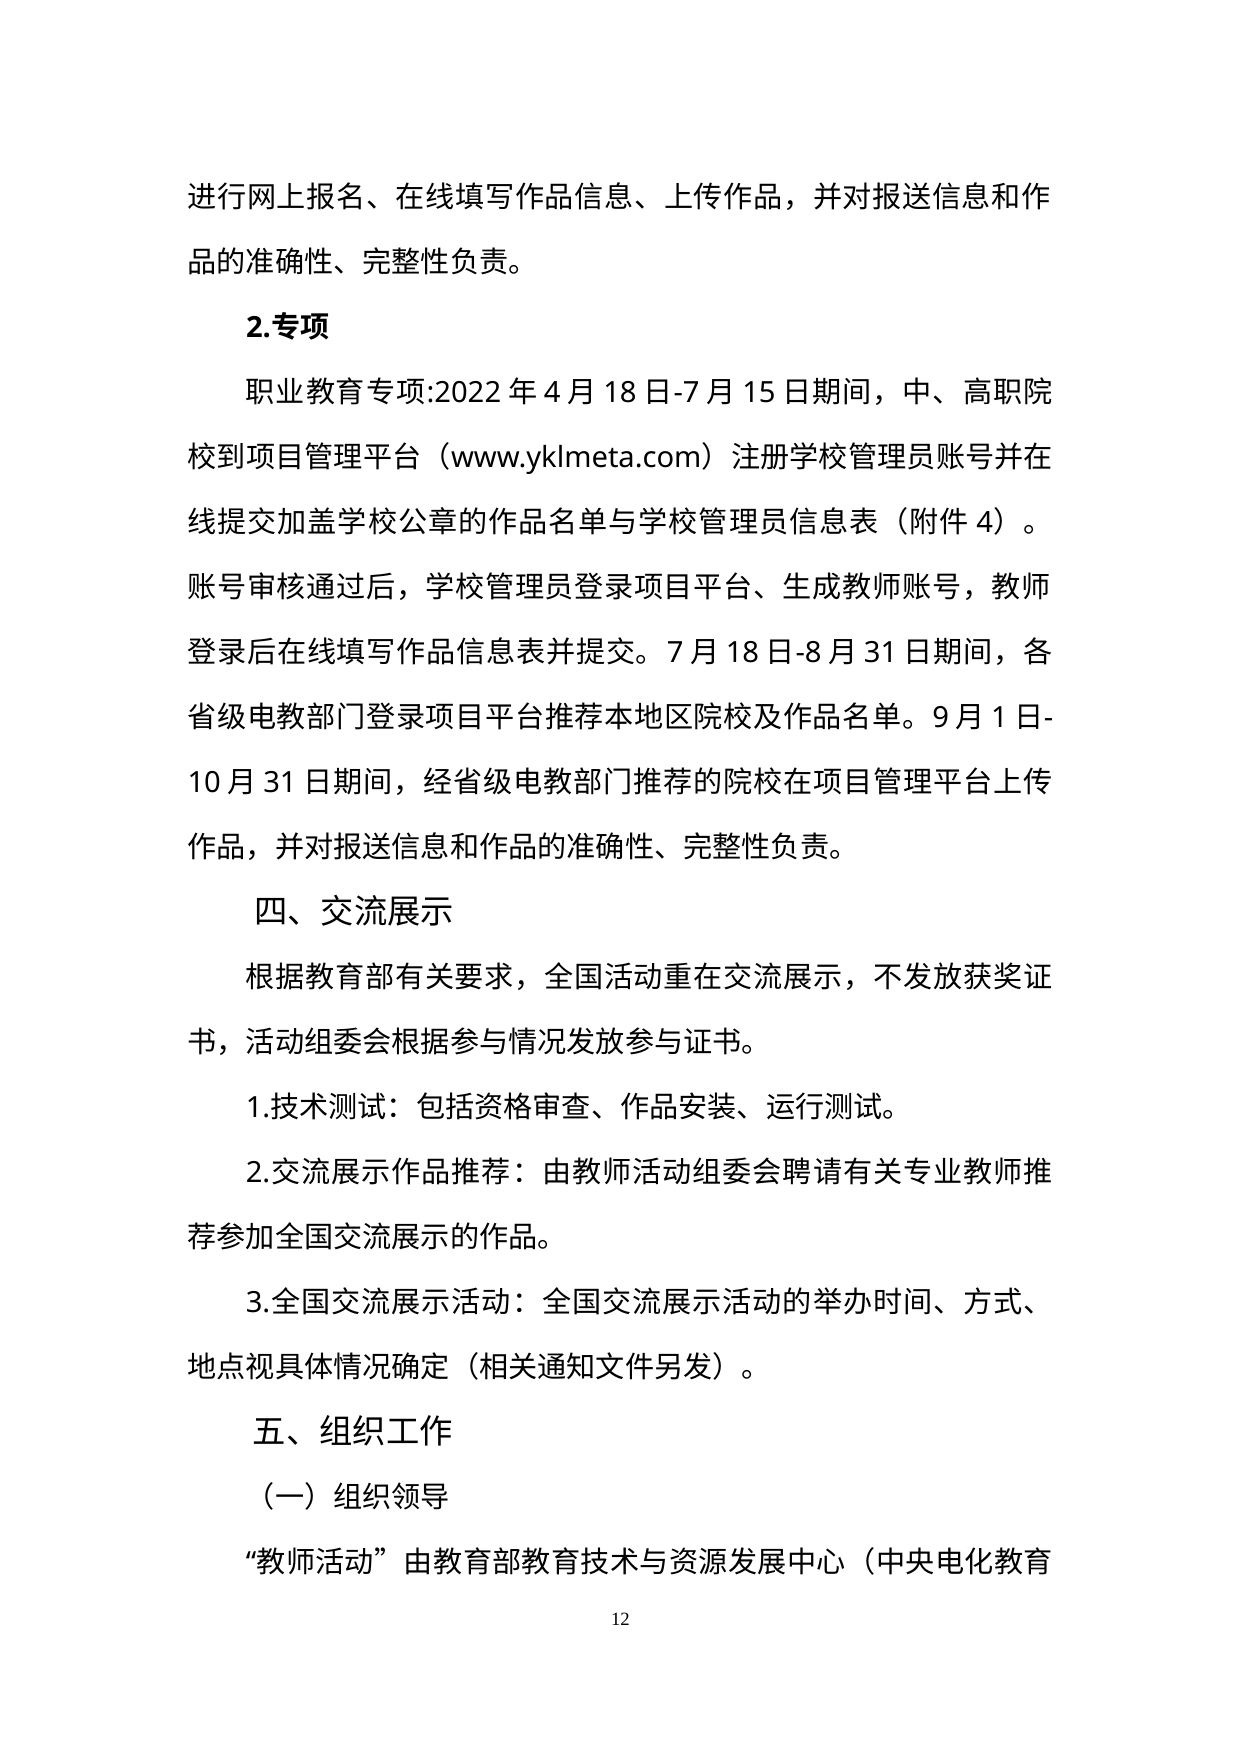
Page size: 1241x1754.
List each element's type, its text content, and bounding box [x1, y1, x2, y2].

text 1.技术测试：包括资格审查、作品安装、运行测试。 [187, 1072, 1053, 1137]
text 四、交流展示 [187, 877, 1053, 942]
text 根据教育部有关要求，全国活动重在交流展示，不发放获奖证书，活动组委会根据参与情况发放参与证书。 [187, 942, 1053, 1072]
list 2.专项 [187, 292, 1053, 357]
text 五、组织工作 [187, 1397, 1053, 1462]
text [187, 162, 1053, 292]
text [187, 1527, 1053, 1592]
text 2.交流展示作品推荐：由教师活动组委会聘请有关专业教师推荐参加全国交流展示的作品。 [187, 1137, 1053, 1267]
list 职业教育专项:2022年4月18日-7月15日期间，中、高职院校到项目管理平台（www.yklmeta.com）注册学校管理员账号并在线提交加盖学校公章的作品名单与学校管理员信息表（附件4）。账号审核通过后，学校管理员登录项目平台、生成教师账号，教师登录后在线填写作品信息表并提交。7月18日-8月31日期间，各省级电教部门登录项目平台推荐本地区院校及作品名单。9月1日-10月31日期间，经省级电教部门推荐的院校在项目管理平台上传作品，并对报送信息和作品的准确性、完整性负责。 [187, 357, 1053, 877]
text （一）组织领导 [187, 1462, 1053, 1527]
text 3.全国交流展示活动：全国交流展示活动的举办时间、方式、地点视具体情况确定（相关通知文件另发）。 [187, 1267, 1053, 1397]
